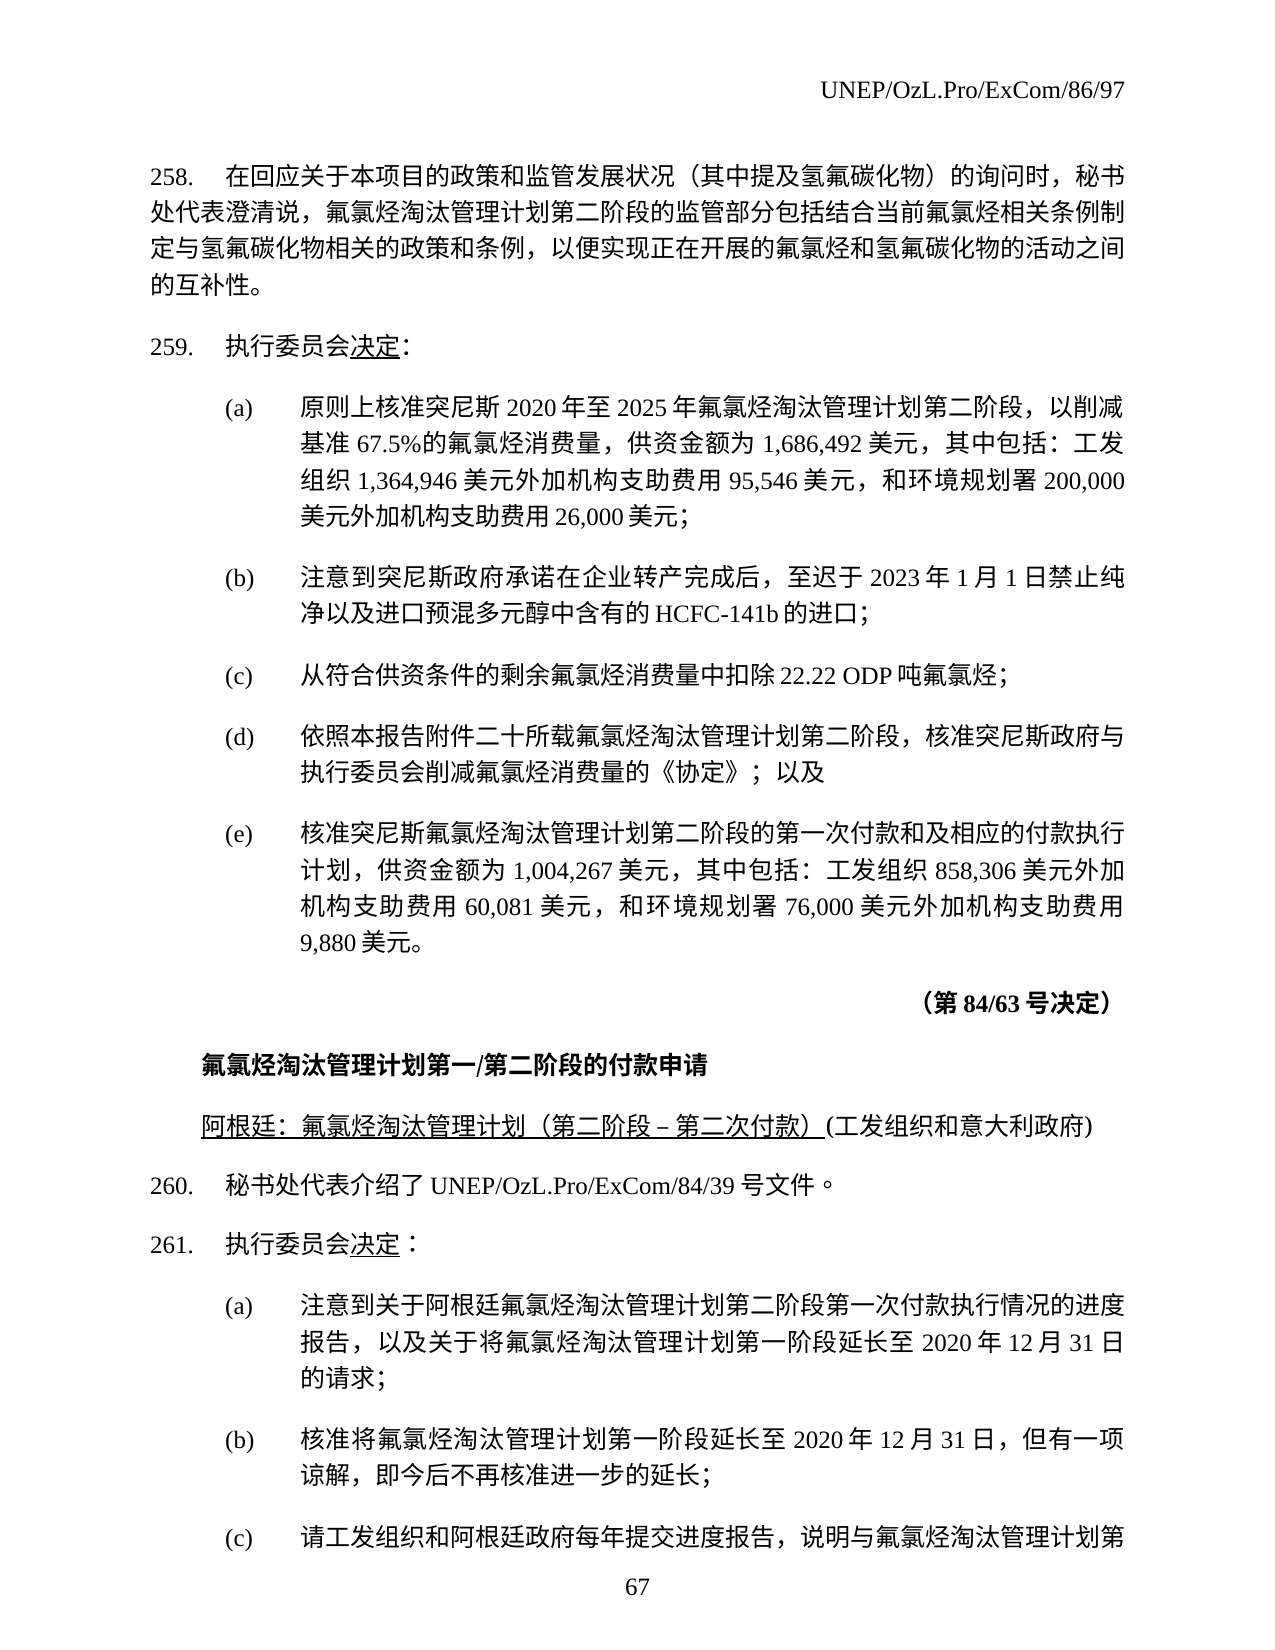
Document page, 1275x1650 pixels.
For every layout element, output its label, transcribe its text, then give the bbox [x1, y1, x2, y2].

subtitle 执行委员会决定： [150, 1227, 1125, 1261]
text 氟氯烃淘汰管理计划第一/第二阶段的付款申请 [201, 1045, 1125, 1081]
subtitle 秘书处代表介绍了UNEP/OzL.Pro/ExCom/84/39号文件。 [150, 1168, 1125, 1202]
subtitle 原则上核准突尼斯2020年至2025年氟氯烃淘汰管理计划第二阶段，以削减基准67.5%的氟氯烃消费量，供资金额为1,686,492美元，其中包括：工发组织1,364,946美元外加机构支助费用95,546美元，和环境规划署200,000美元外加机构支助费用26,000美元； [225, 388, 1125, 533]
text 阿根廷：氟氯烃淘汰管理计划（第二阶段 – 第二次付款）(工发组织和意大利政府) [201, 1106, 1125, 1143]
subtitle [225, 1517, 1125, 1553]
subtitle 注意到关于阿根廷氟氯烃淘汰管理计划第二阶段第一次付款执行情况的进度报告，以及关于将氟氯烃淘汰管理计划第一阶段延长至2020年12月31日的请求； [225, 1286, 1125, 1394]
text （第84/63号决定） [150, 984, 1125, 1020]
subtitle 从符合供资条件的剩余氟氯烃消费量中扣除22.22 ODP吨氟氯烃； [225, 655, 1125, 691]
subtitle 依照本报告附件二十所载氟氯烃淘汰管理计划第二阶段，核准突尼斯政府与执行委员会削减氟氯烃消费量的《协定》；以及 [225, 716, 1125, 789]
subtitle 注意到突尼斯政府承诺在企业转产完成后，至迟于禁止纯净以及进口预混多元醇中含有的HCFC-141b的进口； [225, 558, 1125, 630]
subtitle 在回应关于本项目的政策和监管发展状况（其中提及氢氟碳化物）的询问时，秘书处代表澄清说，氟氯烃淘汰管理计划第二阶段的监管部分包括结合当前氟氯烃相关条例制定与氢氟碳化物相关的政策和条例，以便实现正在开展的氟氯烃和氢氟碳化物的活动之间的互补性。 [150, 156, 1125, 301]
subtitle 执行委员会决定： [150, 326, 1125, 363]
subtitle 核准将氟氯烃淘汰管理计划第一阶段延长至2020年12月31日，但有一项谅解，即今后不再核准进一步的延长； [225, 1419, 1125, 1492]
subtitle 核准突尼斯氟氯烃淘汰管理计划第二阶段的第一次付款和及相应的付款执行计划，供资金额为1,004,267美元，其中包括：工发组织858,306美元外加机构支助费用60,081美元，和环境规划署76,000美元外加机构支助费用9,880美元。 [225, 814, 1125, 959]
